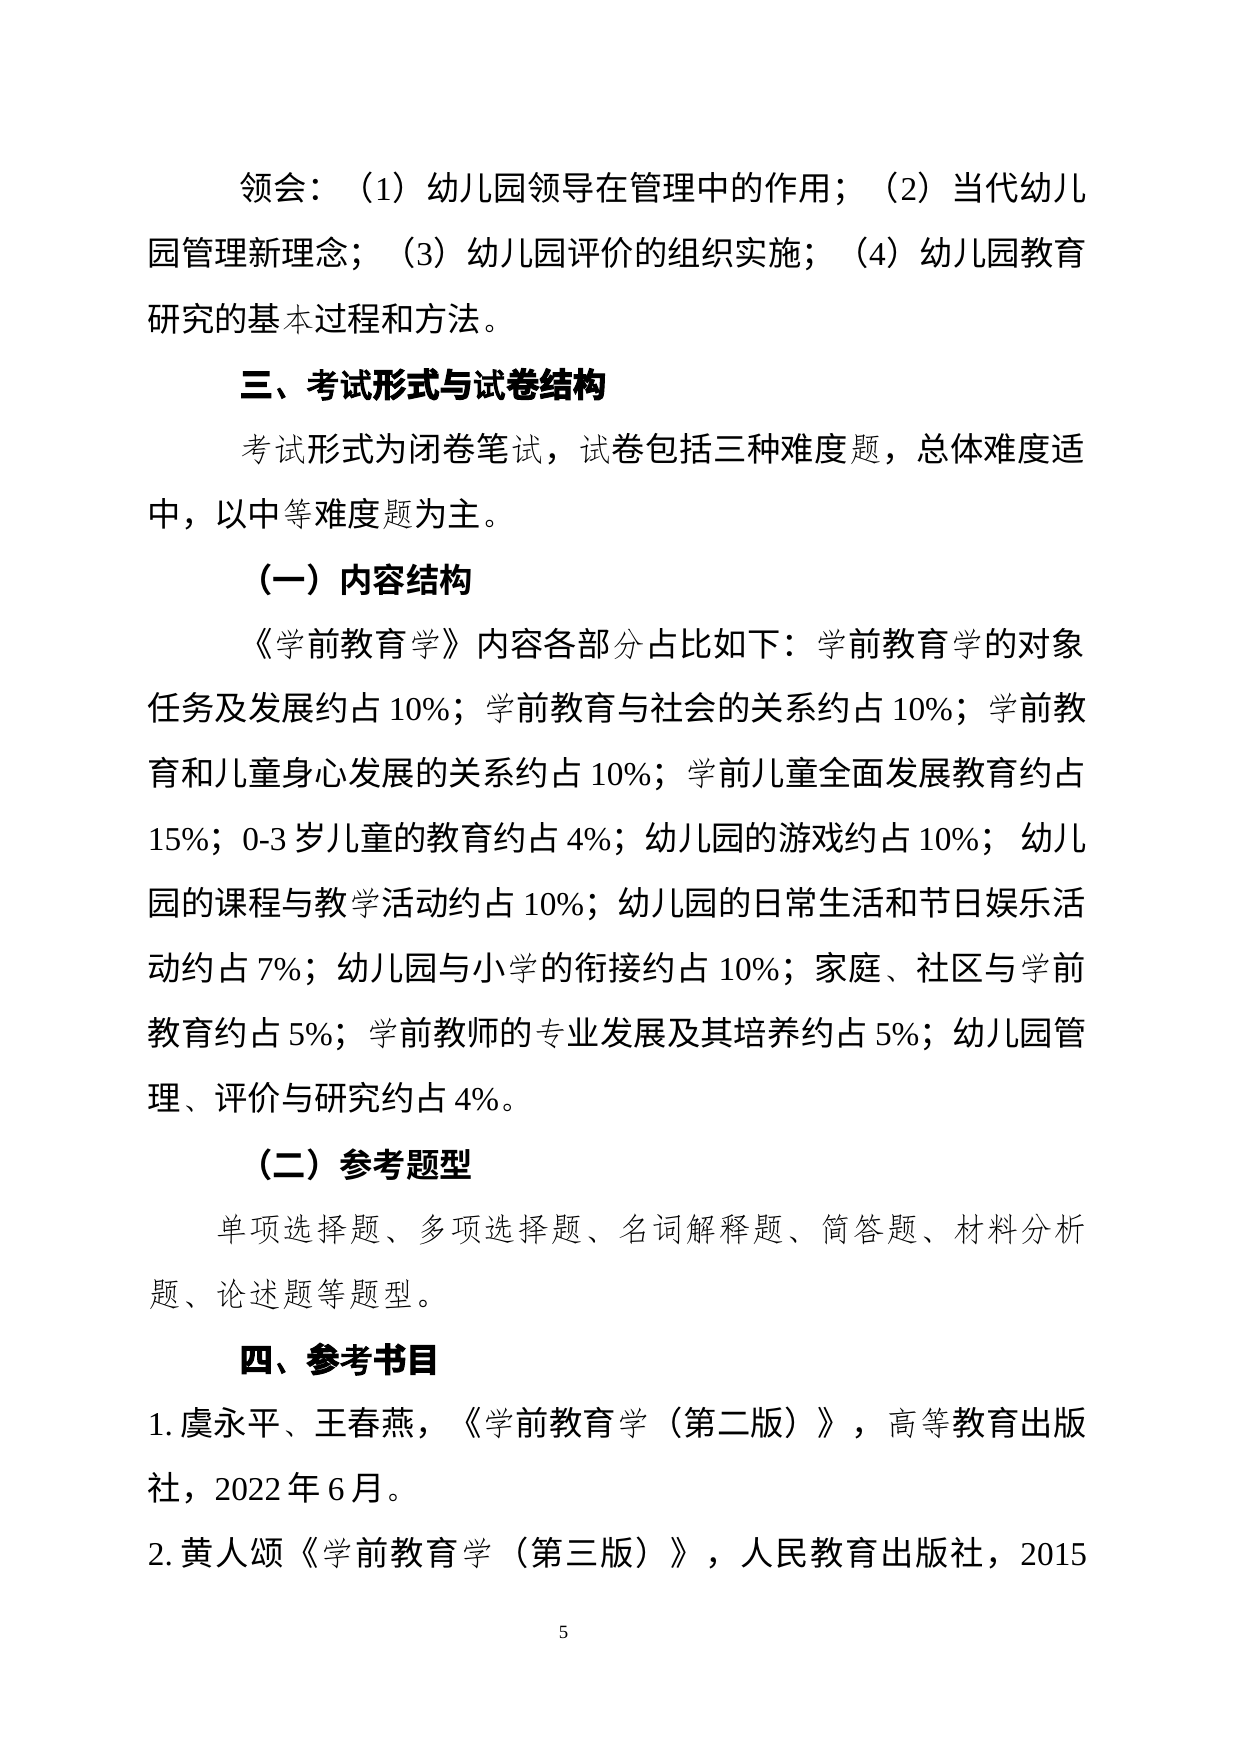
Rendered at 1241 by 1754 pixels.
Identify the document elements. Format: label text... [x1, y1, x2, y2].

subtitle （一）内容结构 [148, 545, 1087, 610]
text 领会：（1）幼儿园领导在管理中的作用；（2）当代幼儿园管理新理念；（3）幼儿园评价的组织实施；（4）幼儿园教育研究的基本过程和方法。 [148, 155, 1087, 350]
text 《学前教育学》内容各部分占比如下：学前教育学的对象、任务及发展约占10%；学前教育与社会的关系约占10%；学前教育和儿童身心发展的关系约占10%；学前儿童全面发展教育约占15%；0-3岁儿童的教育约占4%；幼儿园的游戏约占10%； 幼儿园的课程与教学活动约占10%；幼儿园的日常生活和节日娱乐活动约占7%；幼儿园与小学的衔接约占10%；家庭、社区与学前教育约占5%；学前教师的专业发展及其培养约占5%；幼儿园管理、评价与研究约占4%。 [148, 610, 1087, 1130]
list 单项选择题、多项选择题、名词解释题、简答题、材料分析题、论述题等题型。 [148, 1195, 1087, 1325]
subtitle 三、考试形式与试卷结构 [148, 350, 1087, 415]
list 虞永平、王春燕，《学前教育学（第二版）》，高等教育出版社，2022年6月。 [148, 1390, 1087, 1520]
subtitle （二）参考题型 [148, 1130, 1087, 1195]
subtitle 四、参考书目 [148, 1325, 1087, 1390]
text 考试形式为闭卷笔试，试卷包括三种难度题，总体难度适中，以中等难度题为主。 [148, 415, 1087, 545]
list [148, 1520, 1087, 1585]
